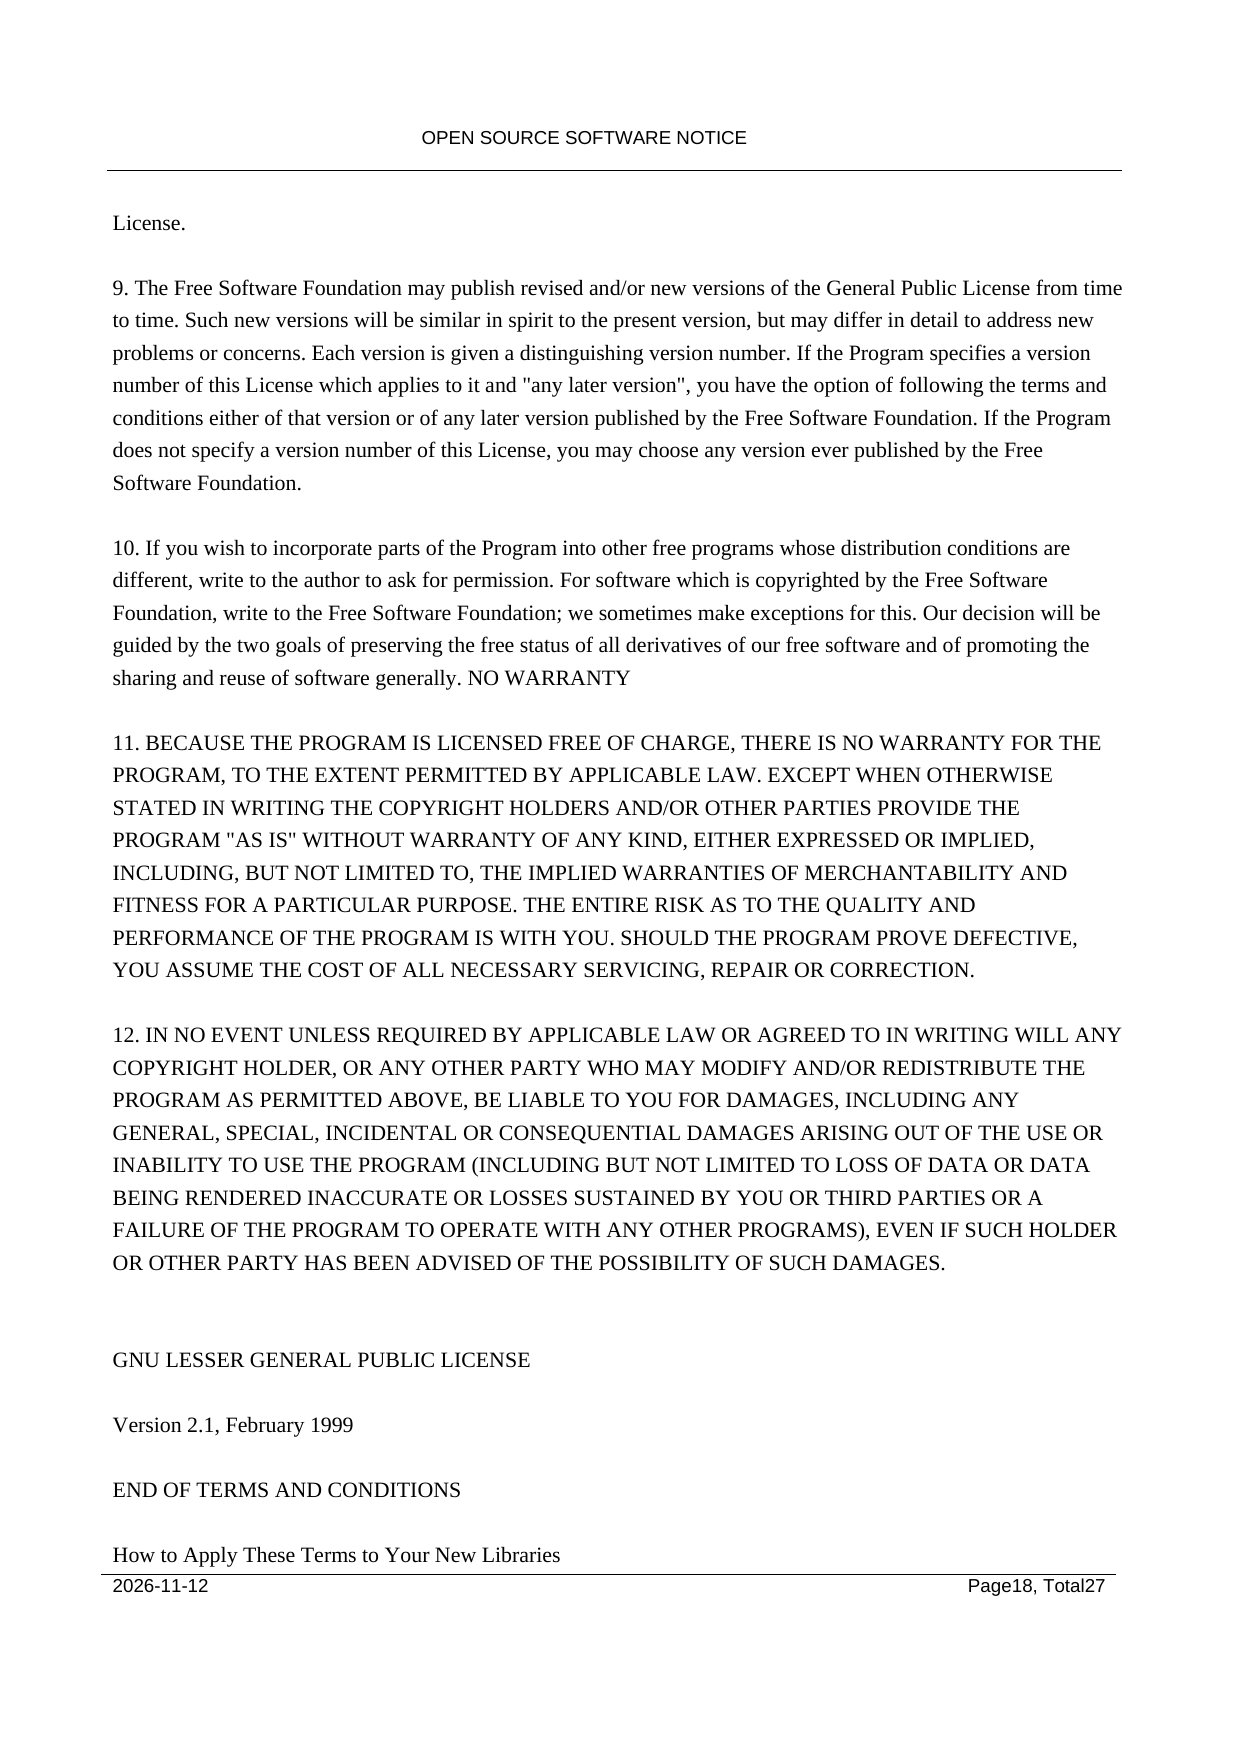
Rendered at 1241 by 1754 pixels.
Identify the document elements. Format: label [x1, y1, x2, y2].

text [112, 206, 1128, 1571]
